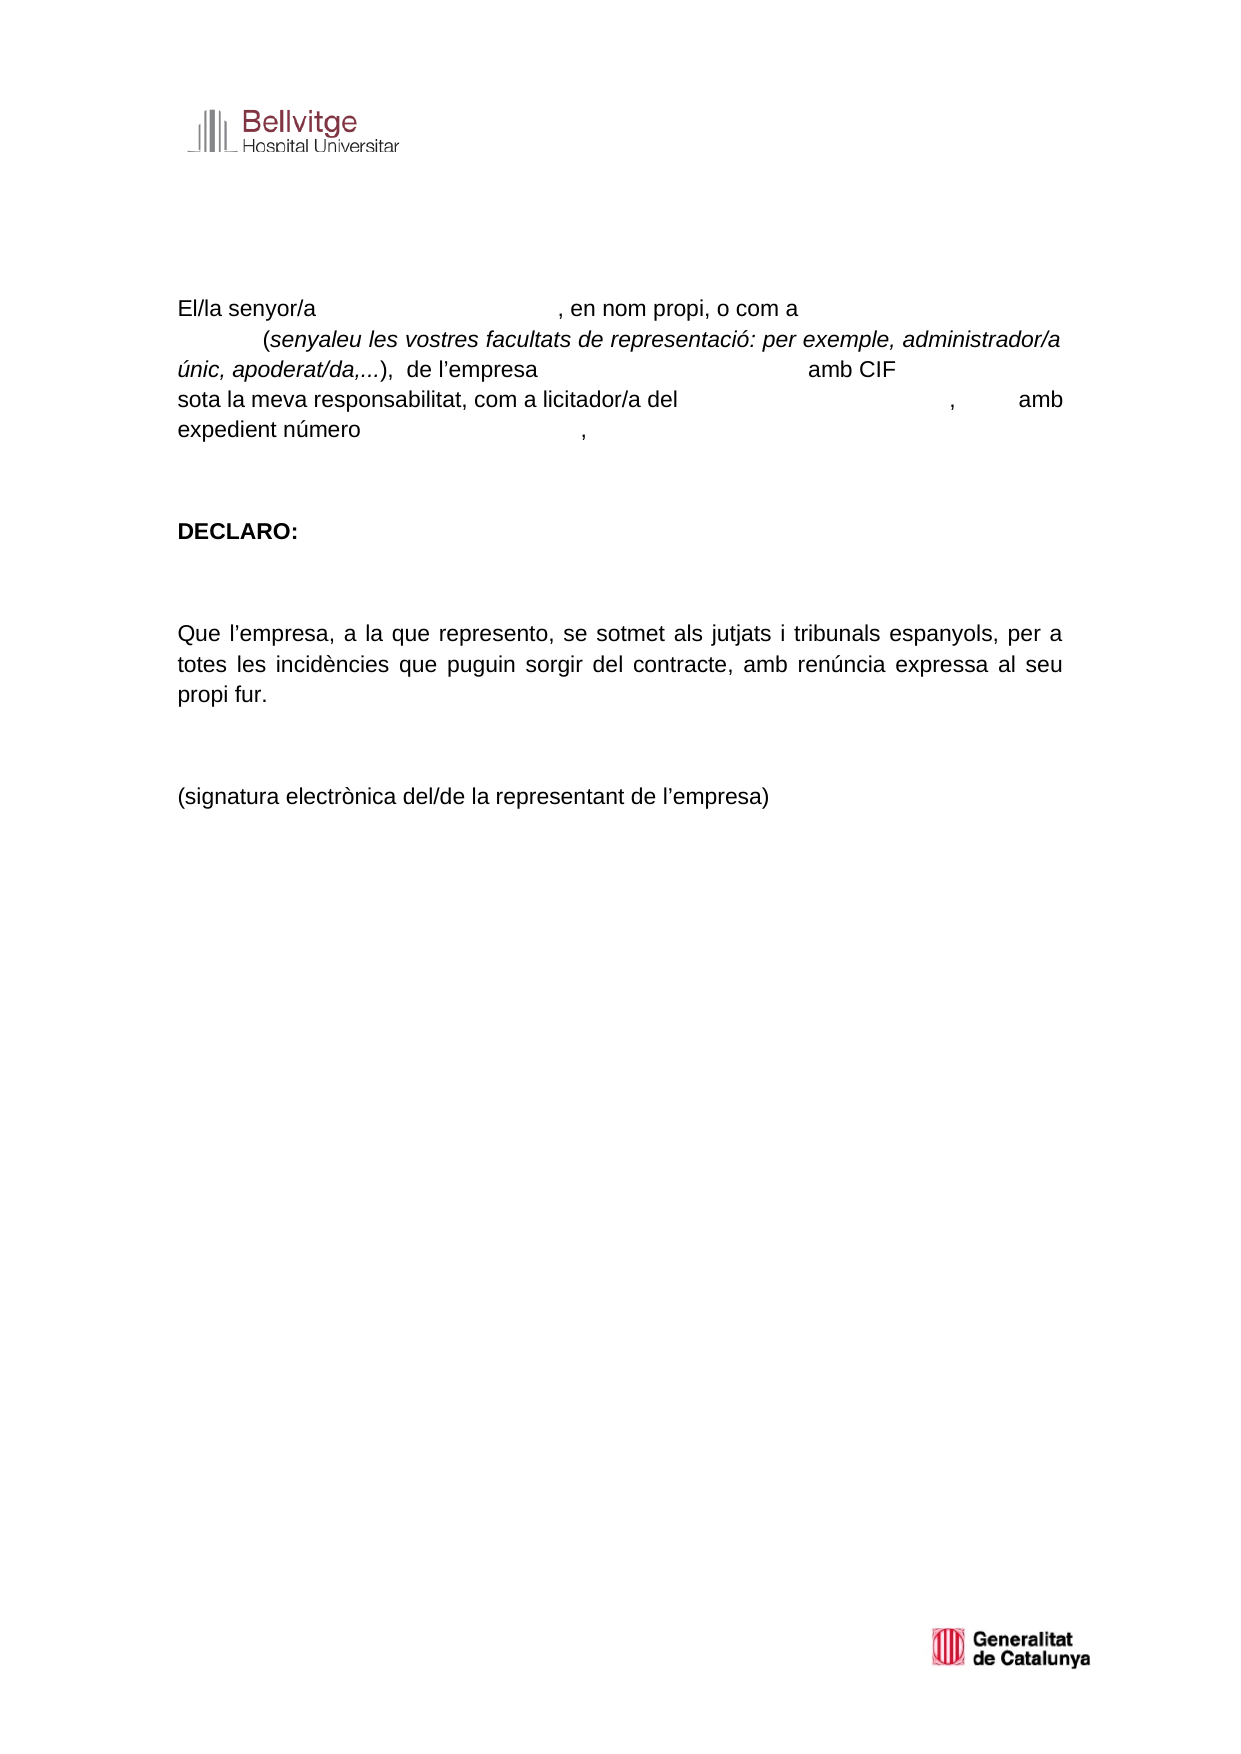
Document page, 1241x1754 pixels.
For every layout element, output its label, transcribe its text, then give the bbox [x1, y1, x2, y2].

text DECLARO: [177, 518, 1063, 544]
picture [893, 1621, 1129, 1674]
text (signatura electrònica del/de la representant de l’empresa) [177, 783, 1063, 809]
picture [177, 109, 404, 156]
text El/la senyor/a , en nom propi, o com a (senyaleu les vostres facultats de representació: per exemple, administrador/a únic, apoderat/da,...), de l’empresa amb CIF sota la meva responsabilitat, com a licitador/a del , amb expedient número , [177, 295, 1063, 442]
text Que l’empresa, a la que represento, se sotmet als jutjats i tribunals espanyols, per a totes les incidències que puguin sorgir del contracte, amb renúncia expressa al seu propi fur. [177, 620, 1063, 707]
